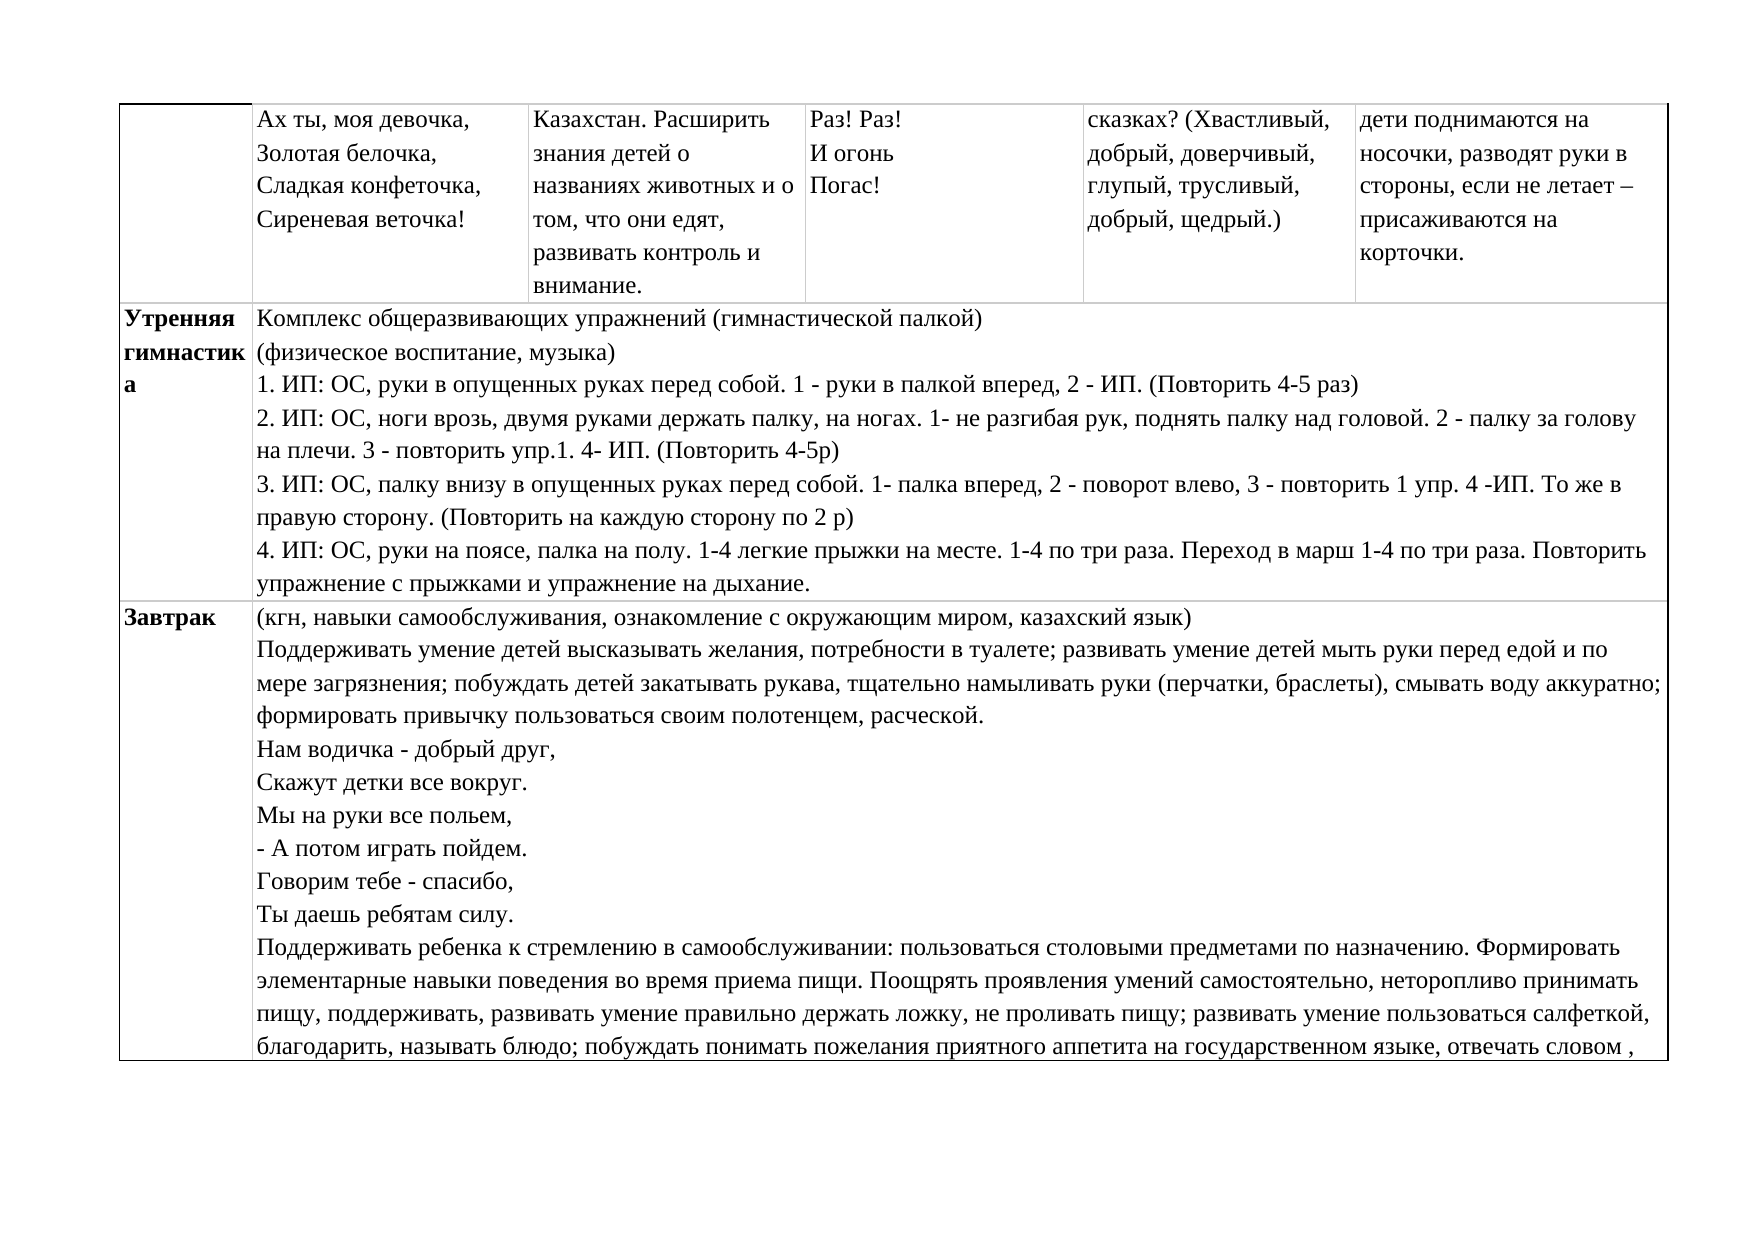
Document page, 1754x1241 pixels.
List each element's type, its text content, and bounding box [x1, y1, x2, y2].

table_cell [253, 602, 1667, 1059]
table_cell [253, 105, 528, 302]
table_cell Утренняя гимнастика [120, 304, 252, 600]
table_cell Завтрак [120, 602, 252, 1059]
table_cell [1084, 105, 1355, 302]
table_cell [529, 105, 805, 302]
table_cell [806, 105, 1083, 302]
table_cell Комплекс общеразвивающих упражнений (гимнастической палкой) (физическое воспитание, музыка) 1. ИП: ОС, руки в опущенных руках перед собой. 1 - руки в палкой вперед, 2 - ИП. (Повторить 4-5 раз) 2. ИП: ОС, ноги врозь, двумя руками держать палку, на ногах. 1- не разгибая рук, поднять палку над головой. 2 - палку за голову на плечи. 3 - повторить упр.1. 4- ИП. (Повторить 4-5р) 3. ИП: ОС, палку внизу в опущенных руках перед собой. 1- палка вперед, 2 - поворот влево, 3 - повторить 1 упр. 4 -ИП. То же в правую сторону. (Повторить на каждую сторону по 2 р) 4. ИП: ОС, руки на поясе, палка на полу. 1-4 легкие прыжки на месте. 1-4 по три раза. Переход в марш 1-4 по три раза. Повторить упражнение с прыжками и упражнение на дыхание. [253, 304, 1667, 600]
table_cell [1356, 105, 1667, 302]
